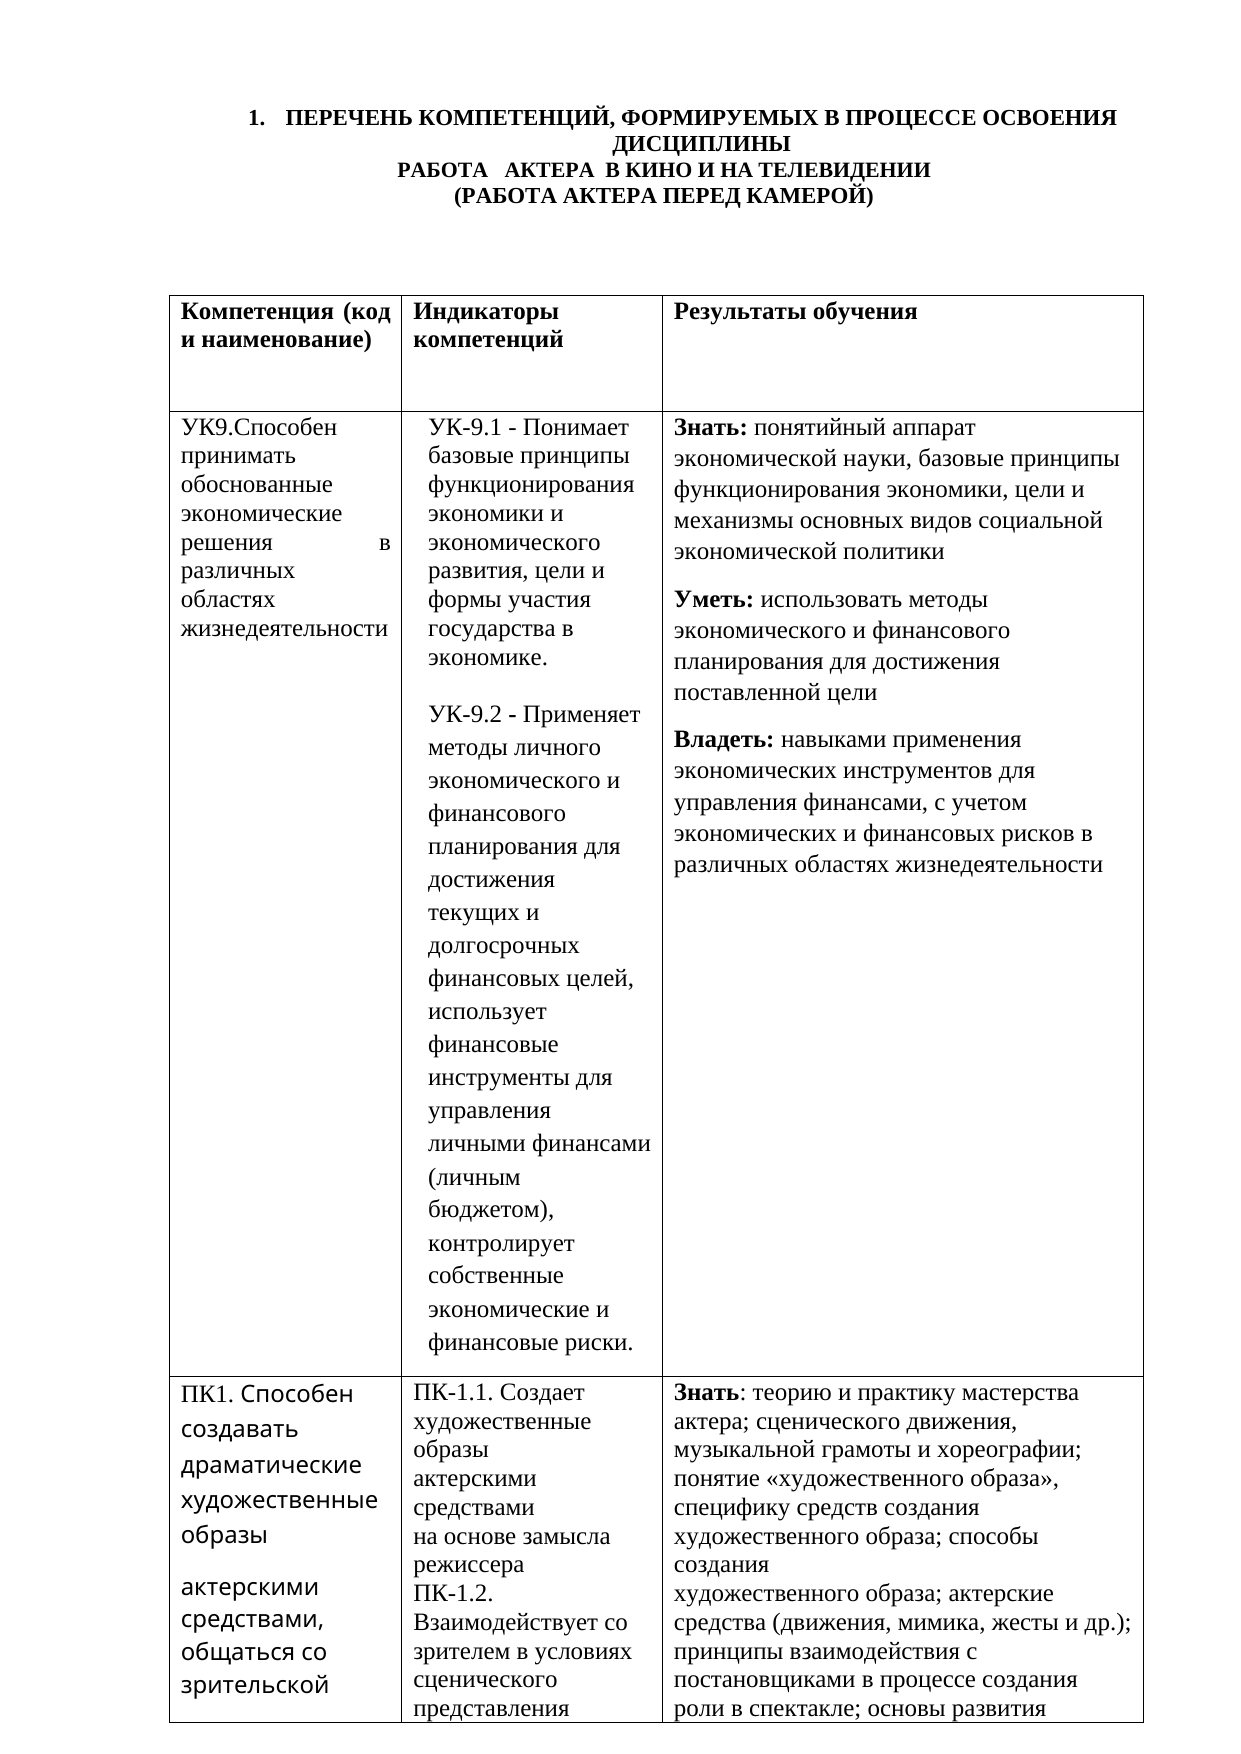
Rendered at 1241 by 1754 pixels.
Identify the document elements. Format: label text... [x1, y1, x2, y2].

text (РАБОТА АКТЕРА ПЕРЕД КАМЕРОЙ) [169, 182, 1159, 208]
table_header Индикаторы компетенций [402, 296, 662, 411]
table_cell УК9.Способен принимать обоснованные экономические решения в различных областях жизнедеятельности [170, 412, 401, 1376]
list ПЕРЕЧЕНЬ КОМПЕТЕНЦИЙ, ФОРМИРУЕМЫХ В ПРОЦЕССЕ ОСВОЕНИЯ ДИСЦИПЛИНЫ [206, 104, 1159, 157]
table_header Компетенция (код и наименование) [170, 296, 401, 411]
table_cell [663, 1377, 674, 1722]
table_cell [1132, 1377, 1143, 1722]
table_cell Знать: понятийный аппарат экономической науки, базовые принципы функционирования экономики, цели и механизмы основных видов социальной экономической политики Уметь: использовать методы экономического и финансового планирования для достижения поставленной цели Владеть: навыками применения экономических инструментов для управления финансами, с учетом экономических и финансовых рисков в различных областях жизнедеятельности [663, 412, 1143, 1376]
text РАБОТА АКТЕРА В КИНО И НА ТЕЛЕВИДЕНИИ [169, 157, 1159, 182]
table_header Результаты обучения [663, 296, 1143, 411]
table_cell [170, 1377, 401, 1722]
table_cell УК-9.1 - Понимает базовые принципы функционирования экономики и экономического развития, цели и формы участия государства в экономике. УК-9.2 - Применяет методы личного экономического и финансового планирования для достижения текущих и долгосрочных финансовых целей, использует финансовые инструменты для управления личными финансами (личным бюджетом), контролирует собственные экономические и финансовые риски. [402, 412, 662, 1376]
